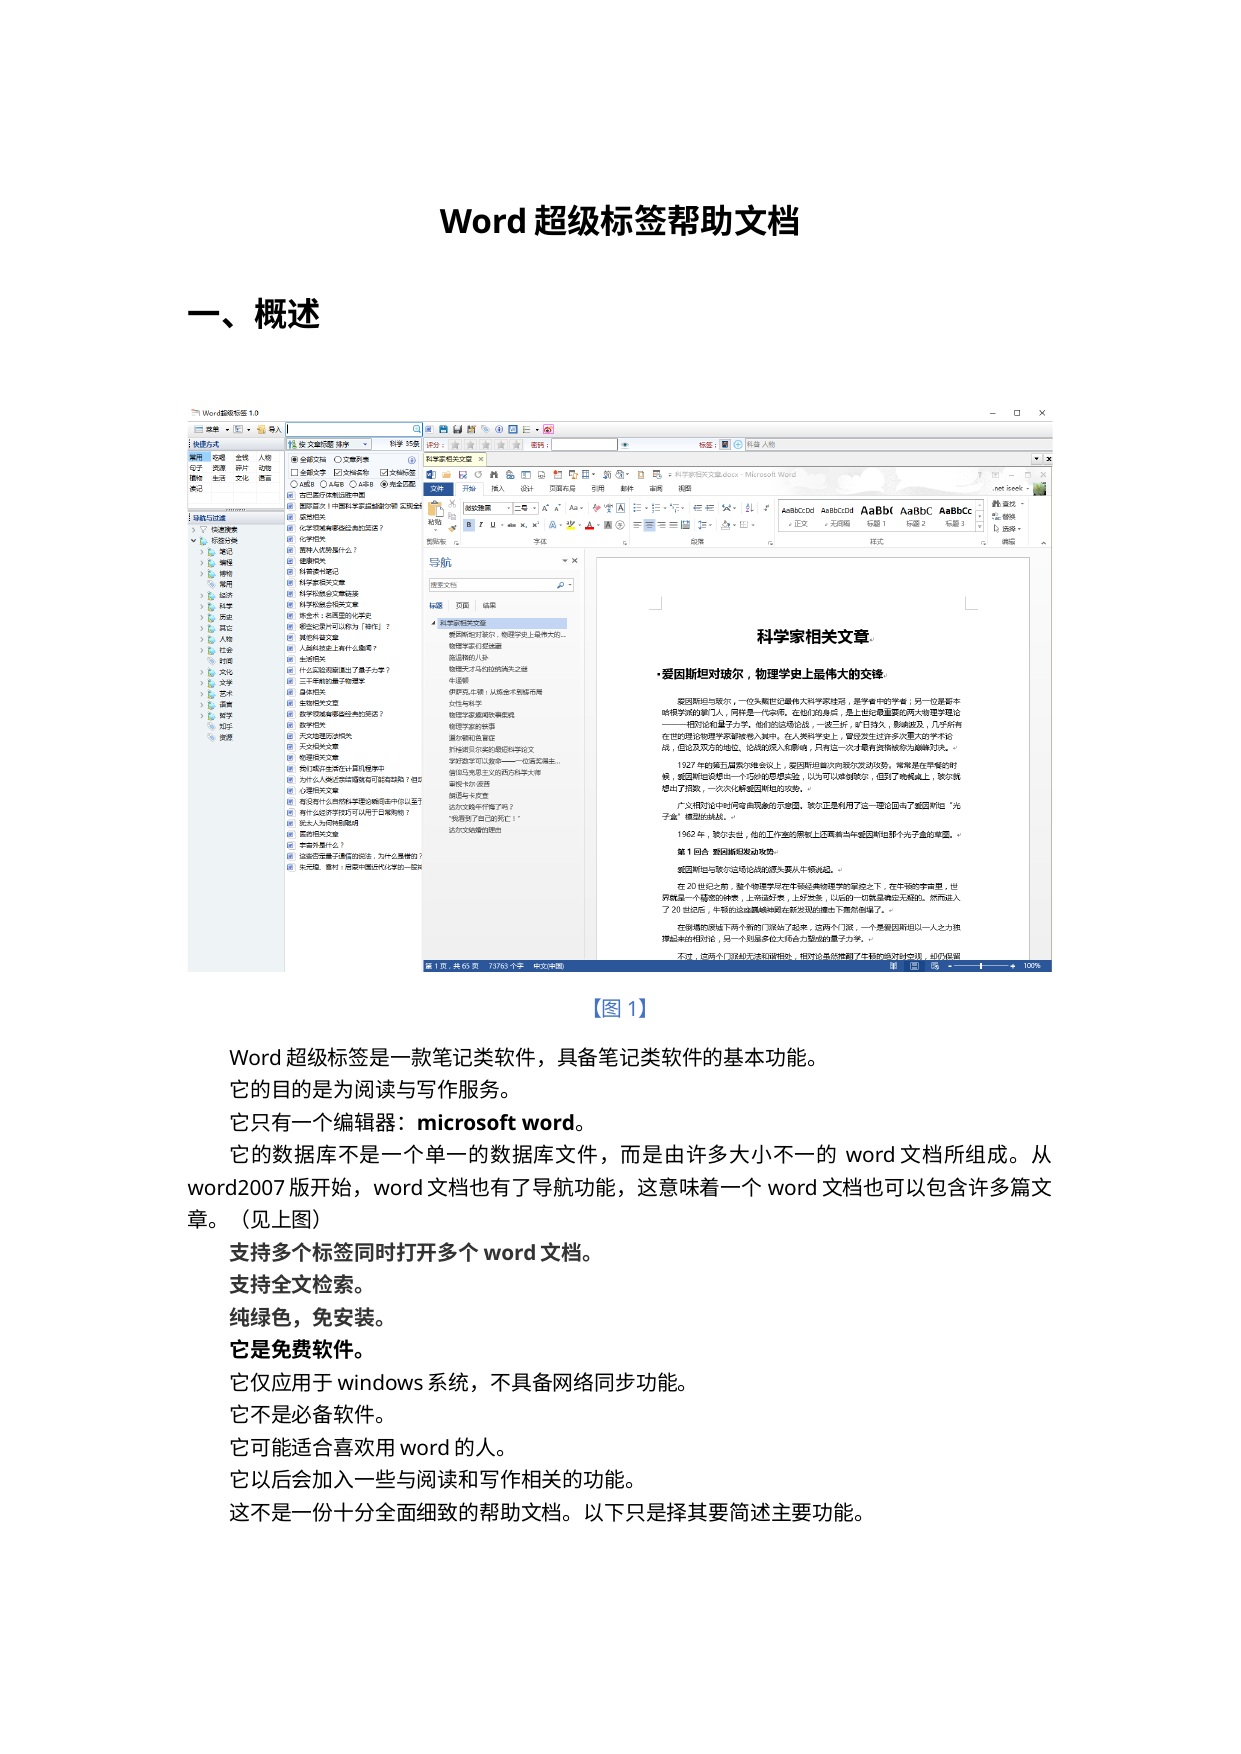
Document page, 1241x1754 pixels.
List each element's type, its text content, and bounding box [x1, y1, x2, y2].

text 这不是一份十分全面细致的帮助文档。以下只是择其要简述主要功能。 [187, 1495, 1053, 1527]
text 它可能适合喜欢用word的人。 [187, 1430, 1053, 1462]
picture [187, 406, 1053, 972]
title Word超级标签帮助文档 [187, 187, 1053, 252]
text 它以后会加入一些与阅读和写作相关的功能。 [187, 1462, 1053, 1495]
subtitle 一、概述 [187, 279, 1053, 344]
text 支持多个标签同时打开多个word文档。 [187, 1235, 1053, 1267]
text 纯绿色，免安装。 [187, 1300, 1053, 1332]
text 它仅应用于windows系统，不具备网络同步功能。 [187, 1365, 1053, 1397]
text 它的目的是为阅读与写作服务。 [187, 1072, 1053, 1105]
text 支持全文检索。 [187, 1267, 1053, 1300]
text 它是免费软件。 [187, 1332, 1053, 1365]
text 它只有一个编辑器：microsoft word。 [187, 1105, 1053, 1137]
text 它的数据库不是一个单一的数据库文件，而是由许多大小不一的word文档所组成。从word2007版开始，word文档也有了导航功能，这意味着一个word文档也可以包含许多篇文章。（见上图） [187, 1137, 1053, 1235]
text 【图1】 [187, 991, 1053, 1024]
text Word超级标签是一款笔记类软件，具备笔记类软件的基本功能。 [187, 1040, 1053, 1072]
text 它不是必备软件。 [187, 1397, 1053, 1430]
